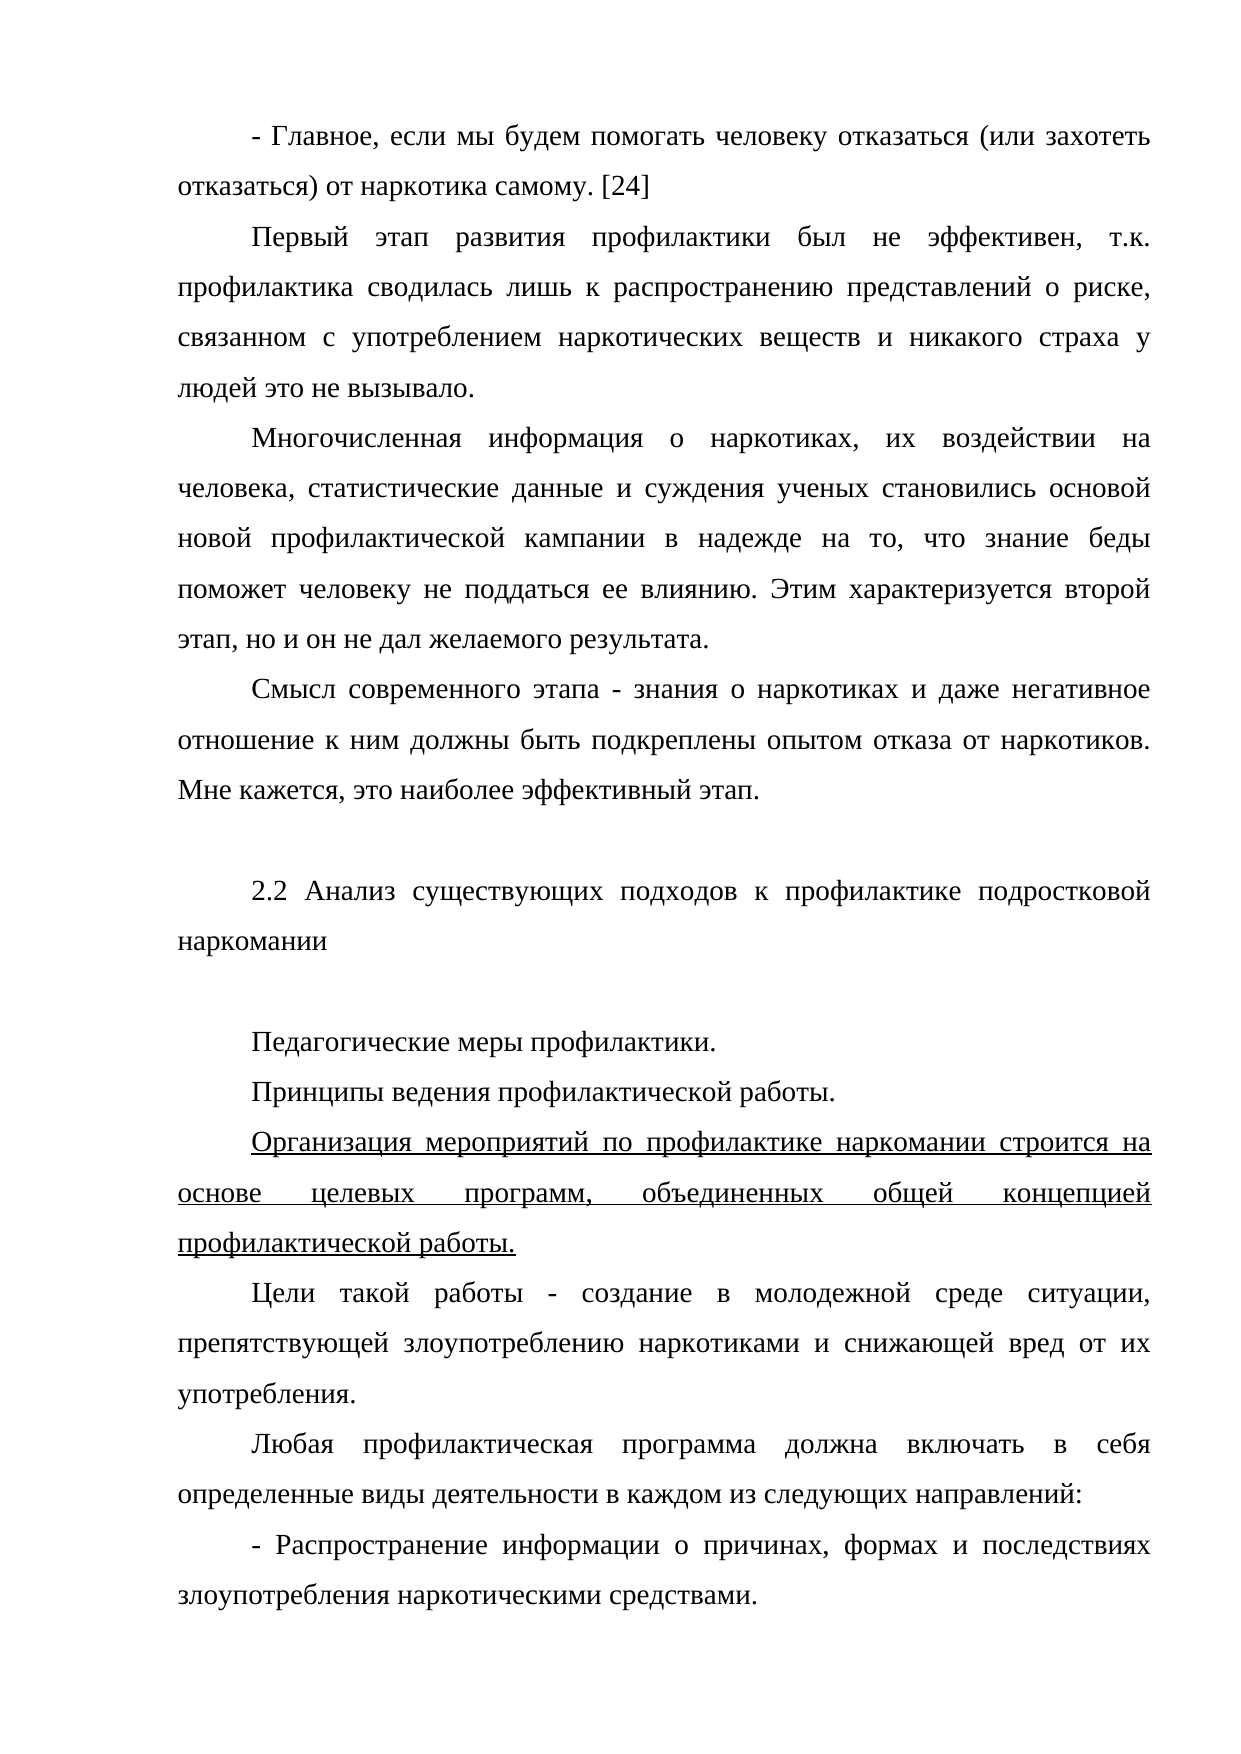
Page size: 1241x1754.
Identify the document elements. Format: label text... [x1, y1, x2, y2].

text - Главное, если мы будем помогать человеку отказаться (или захотеть отказаться) от наркотика самому. [24] [177, 118, 1152, 202]
text 2.2 Анализ существующих подходов к профилактике подростковой наркомании [177, 873, 1152, 957]
text Смысл современного этапа - знания о наркотиках и даже негативное отношение к ним должны быть подкреплены опытом отказа от наркотиков. Мне кажется, это наиболее эффективный этап. [177, 672, 1152, 806]
text - Распространение информации о причинах, формах и последствиях злоупотребления наркотическими средствами. [177, 1527, 1152, 1611]
text Организация мероприятий по профилактике наркомании строится на основе целевых программ, объединенных общей концепцией профилактической работы. [177, 1124, 1152, 1204]
text Педагогические меры профилактики. [177, 1024, 1152, 1057]
text Любая профилактическая программа должна включать в себя определенные виды деятельности в каждом из следующих направлений: [177, 1426, 1152, 1510]
text Цели такой работы - создание в молодежной среде ситуации, препятствующей злоупотреблению наркотиками и снижающей вред от их употребления. [177, 1275, 1152, 1409]
text Первый этап развития профилактики был не эффективен, т.к. профилактика сводилась лишь к распространению представлений о риске, связанном с употреблением наркотических веществ и никакого страха у людей это не вызывало. [177, 219, 1152, 403]
text Многочисленная информация о наркотиках, их воздействии на человека, статистические данные и суждения ученых становились основой новой профилактической кампании в надежде на то, что знание беды поможет человеку не поддаться ее влиянию. Этим характеризуется второй этап, но и он не дал желаемого результата. [177, 420, 1152, 655]
text Принципы ведения профилактической работы. [177, 1074, 1152, 1108]
text Организация мероприятий по профилактике наркомании строится на основе целевых программ, объединенных общей концепцией профилактической работы. [177, 1205, 1152, 1258]
